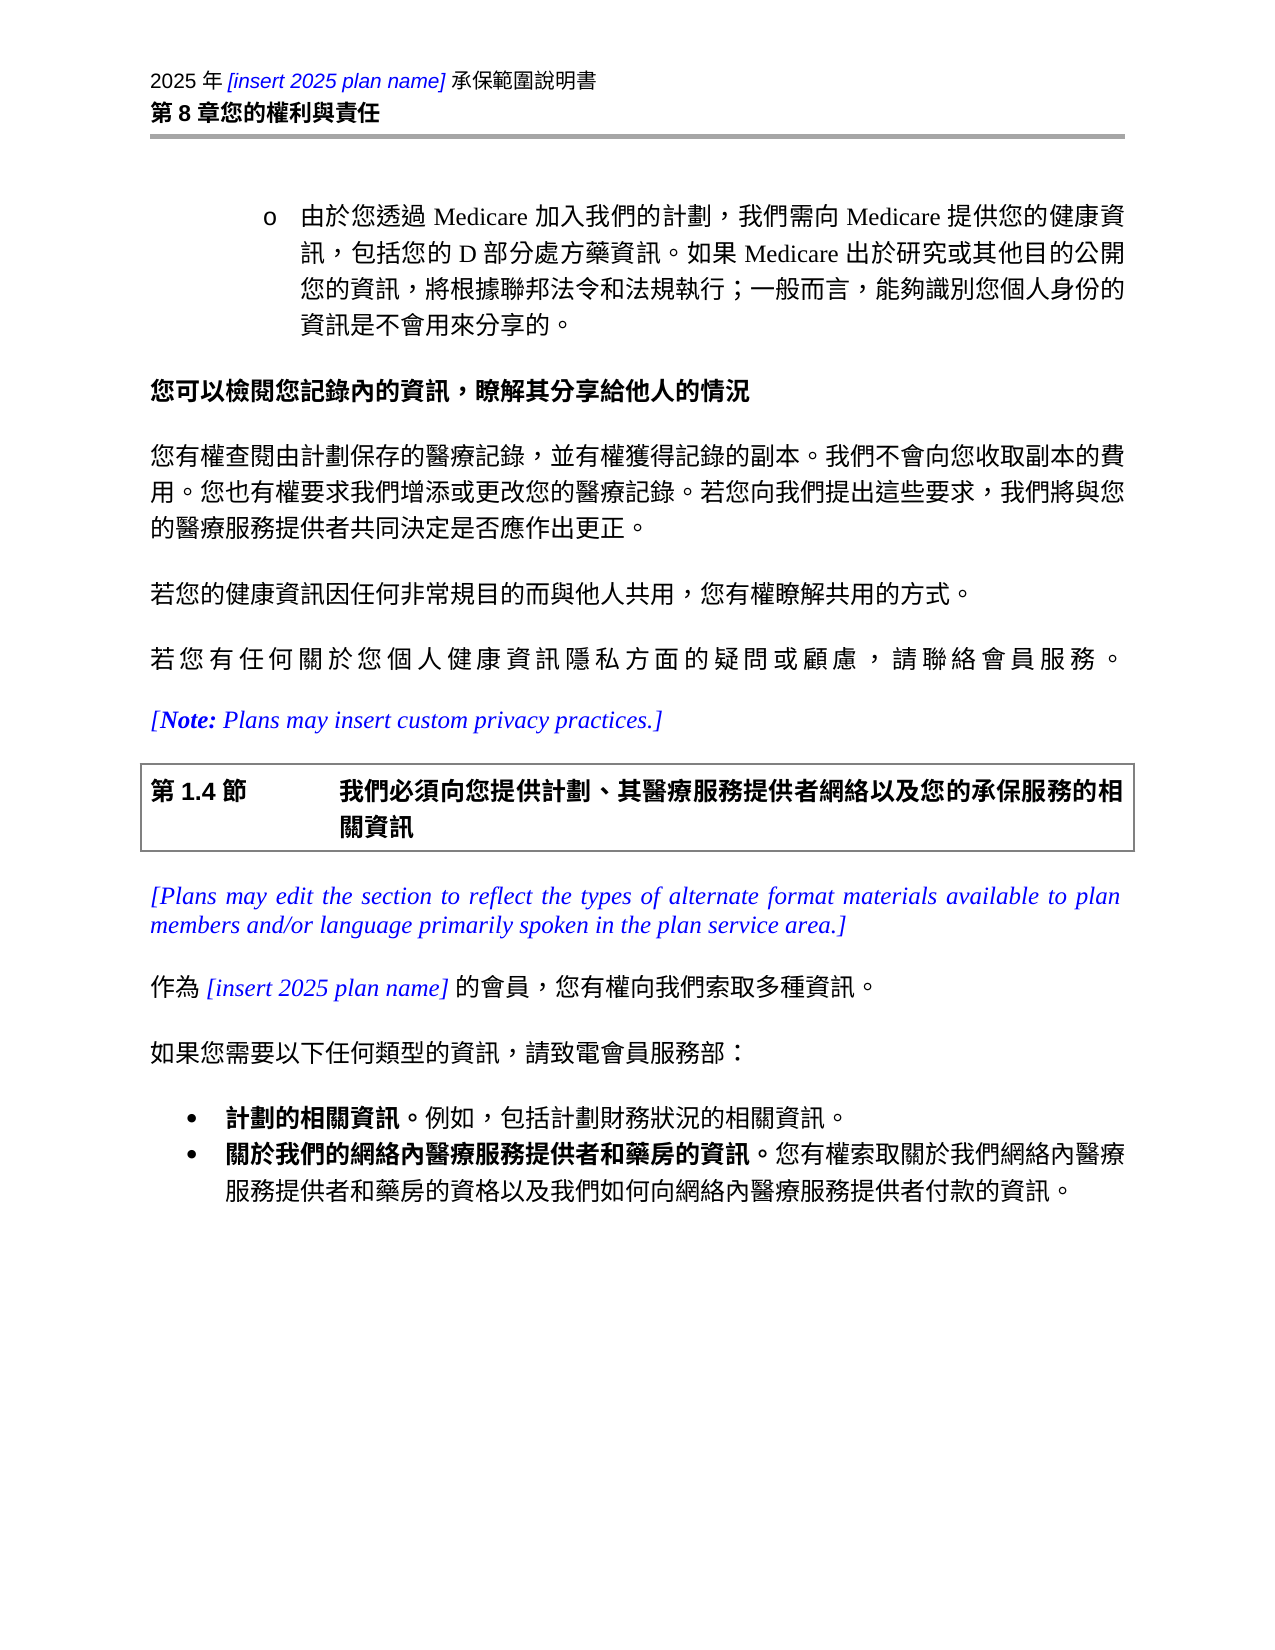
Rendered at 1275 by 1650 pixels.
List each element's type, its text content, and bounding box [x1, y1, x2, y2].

list 計劃的相關資訊。例如，包括計劃財務狀況的相關資訊。 [187, 1098, 1125, 1135]
list 關於我們的網絡內醫療服務提供者和藥房的資訊。您有權索取關於我們網絡內醫療服務提供者和藥房的資格以及我們如何向網絡內醫療服務提供者付款的資訊。 [187, 1147, 1125, 1220]
subtitle 第 1.4 節 我們必須向您提供計劃、其醫療服務提供者網絡以及您的承保服務的相關資訊 [142, 765, 1133, 850]
list 由於您透過 Medicare 加入我們的計劃，我們需向 Medicare 提供您的健康資訊，包括您的 D 部分處方藥資訊。如果 Medicare 出於研究或其他目的公開您的資訊，將根據聯邦法令和法規執行；一般而言，能夠識別您個人身份的資訊是不會用來分享的。 [262, 197, 1125, 342]
text 您有權查閱由計劃保存的醫療記錄，並有權獲得記錄的副本。我們不會向您收取副本的費用。您也有權要求我們增添或更改您的醫療記錄。若您向我們提出這些要求，我們將與您的醫療服務提供者共同決定是否應作出更正。 [150, 436, 1125, 545]
text [Plans may edit the section to reflect the types of alternate format materials available to plan members and/or language primarily spoken in the plan service area.] [150, 881, 1125, 938]
text 若您有任何關於您個人健康資訊隱私方面的疑問或顧慮，請聯絡會員服務。 [Note: Plans may insert custom privacy practices.] [150, 640, 1125, 733]
text 作為 [insert 2025 plan name] 的會員，您有權向我們索取多種資訊。 [150, 968, 1125, 1004]
text 若您的健康資訊因任何非常規目的而與他人共用，您有權瞭解共用的方式。 [150, 574, 1125, 611]
text 如果您需要以下任何類型的資訊，請致電會員服務部： [150, 1033, 1125, 1069]
subtitle 您可以檢閱您記錄內的資訊，瞭解其分享給他人的情況 [150, 371, 1125, 407]
